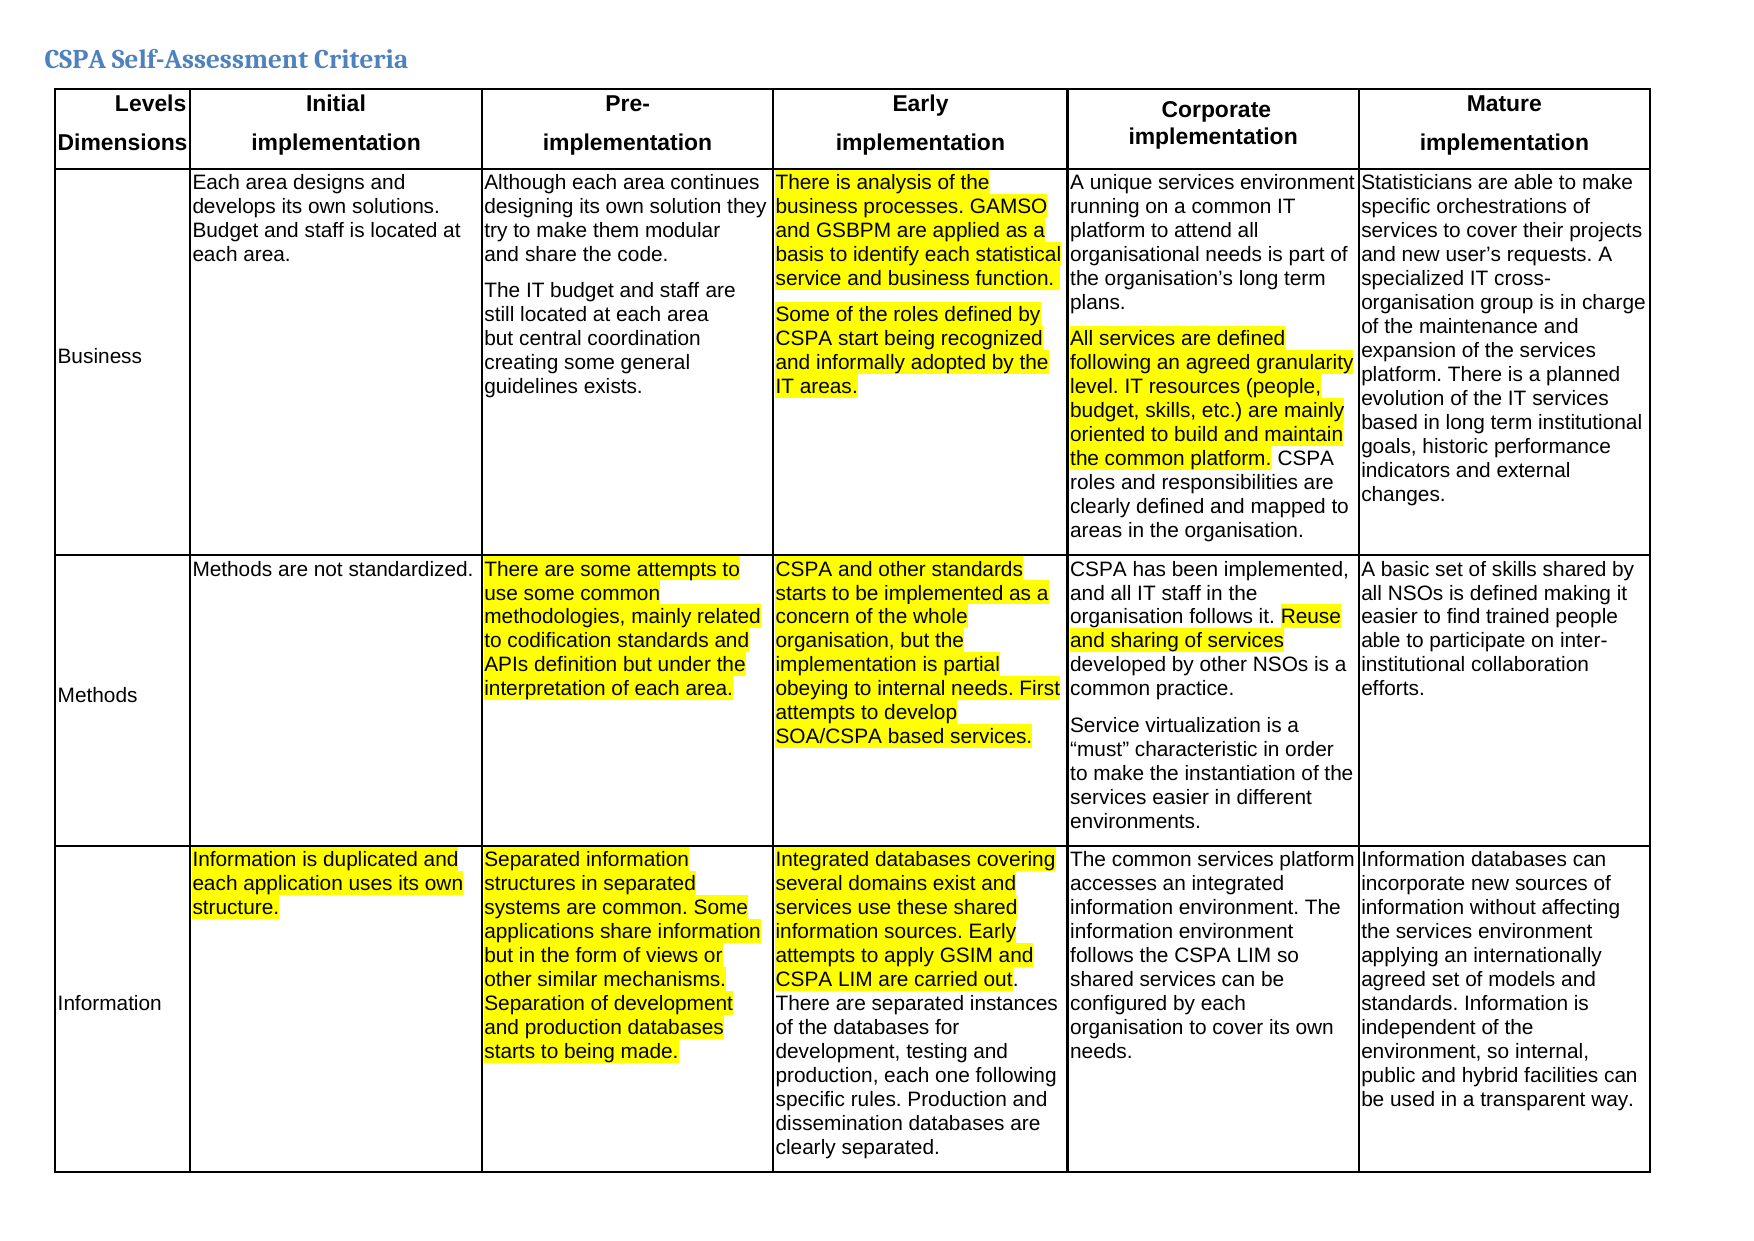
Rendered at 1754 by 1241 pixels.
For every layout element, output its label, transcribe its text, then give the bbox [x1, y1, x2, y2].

table_cell The common services platform accesses an integrated information environment. The information environment follows the CSPA LIM so shared services can be configured by each organisation to cover its own needs. [1069, 847, 1358, 1171]
table_cell Each area designs and develops its own solutions. Budget and staff is located at each area. [191, 170, 481, 554]
table_cell Methods are not standardized. [191, 556, 481, 845]
table_cell Methods [56, 556, 189, 845]
table_header Mature implementation [1360, 90, 1649, 168]
table_cell Separated information structures in separated systems are common. Some applications share information but in the form of views or other similar mechanisms. Separation of development and production databases starts to being made. [483, 847, 772, 1171]
table_cell Information [56, 847, 189, 1171]
table_cell CSPA has been implemented, and all IT staff in the organisation follows it. Reuse and sharing of services developed by other NSOs is a common practice. Service virtualization is a “must” characteristic in order to make the instantiation of the services easier in different environments. [1069, 556, 1358, 845]
table_cell Information is duplicated and each application uses its own structure. [191, 847, 481, 1171]
table_cell There is analysis of the business processes. GAMSO and GSBPM are applied as a basis to identify each statistical service and business function. Some of the roles defined by CSPA start being recognized and informally adopted by the IT areas. [774, 170, 1066, 554]
table_header Corporate implementation [1069, 90, 1358, 168]
table_header Early implementation [774, 90, 1066, 168]
table_header Pre- implementation [483, 90, 772, 168]
table_cell Although each area continues designing its own solution they try to make them modular and share the code. The IT budget and staff are still located at each area but central coordination creating some general guidelines exists. [483, 170, 772, 554]
table_cell Information databases can incorporate new sources of information without affecting the services environment applying an internationally agreed set of models and standards. Information is independent of the environment, so internal, public and hybrid facilities can be used in a transparent way. [1360, 847, 1649, 1171]
table_cell There are some attempts to use some common methodologies, mainly related to codification standards and APIs definition but under the interpretation of each area. [483, 556, 772, 845]
subtitle CSPA Self-Assessment Criteria [44, 44, 1665, 76]
table_cell Integrated databases covering several domains exist and services use these shared information sources. Early attempts to apply GSIM and CSPA LIM are carried out. There are separated instances of the databases for development, testing and production, each one following specific rules. Production and dissemination databases are clearly separated. [774, 847, 1066, 1171]
table_header Initial implementation [191, 90, 481, 168]
table_cell A unique services environment running on a common IT platform to attend all organisational needs is part of the organisation’s long term plans. All services are defined following an agreed granularity level. IT resources (people, budget, skills, etc.) are mainly oriented to build and maintain the common platform. CSPA roles and responsibilities are clearly defined and mapped to areas in the organisation. [1069, 170, 1358, 554]
table_header Levels Dimensions [56, 90, 189, 168]
table_cell Statisticians are able to make specific orchestrations of services to cover their projects and new user’s requests. A specialized IT cross-organisation group is in charge of the maintenance and expansion of the services platform. There is a planned evolution of the IT services based in long term institutional goals, historic performance indicators and external changes. [1360, 170, 1649, 554]
table_cell A basic set of skills shared by all NSOs is defined making it easier to find trained people able to participate on inter-institutional collaboration efforts. [1360, 556, 1649, 845]
table_cell CSPA and other standards starts to be implemented as a concern of the whole organisation, but the implementation is partial obeying to internal needs. First attempts to develop SOA/CSPA based services. [774, 556, 1066, 845]
table_cell Business [56, 170, 189, 554]
